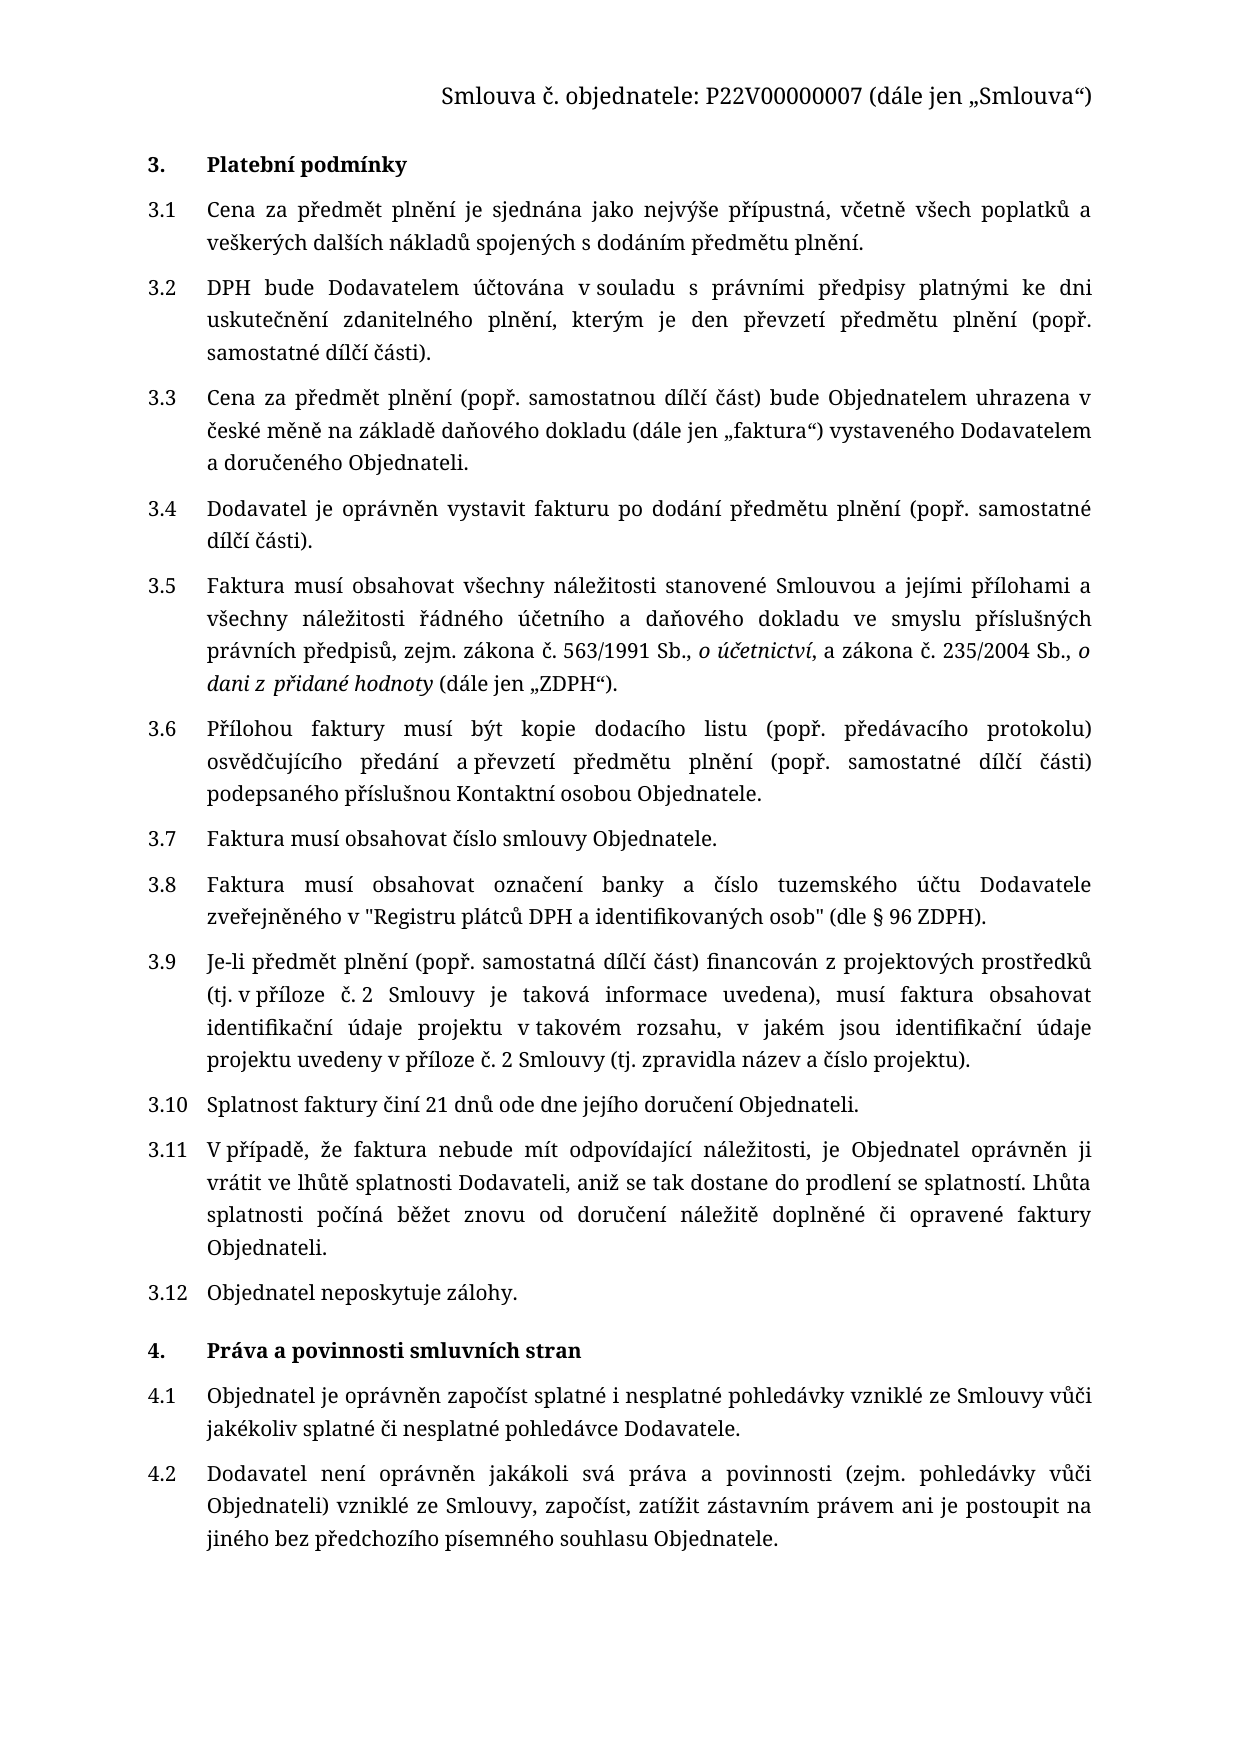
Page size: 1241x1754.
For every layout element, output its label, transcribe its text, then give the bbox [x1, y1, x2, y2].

list V případě, že faktura nebude mít odpovídající náležitosti, je Objednatel oprávněn ji vrátit ve lhůtě splatnosti Dodavateli, aniž se tak dostane do prodlení se splatností. Lhůta splatnosti počíná běžet znovu od doručení náležitě doplněné či opravené faktury Objednateli. [148, 1135, 1093, 1262]
list Cena za předmět plnění je sjednána jako nejvýše přípustná, včetně všech poplatků a veškerých dalších nákladů spojených s dodáním předmětu plnění. [148, 195, 1093, 256]
list Objednatel je oprávněn započíst splatné i nesplatné pohledávky vzniklé ze Smlouvy vůči jakékoliv splatné či nesplatné pohledávce Dodavatele. [148, 1381, 1093, 1442]
list DPH bude Dodavatelem účtována v souladu s právními předpisy platnými ke dni uskutečnění zdanitelného plnění, kterým je den převzetí předmětu plnění (popř. samostatné dílčí části). [148, 273, 1093, 367]
list Je-li předmět plnění (popř. samostatná dílčí část) financován z projektových prostředků (tj. v příloze č. 2 Smlouvy je taková informace uvedena), musí faktura obsahovat identifikační údaje projektu v takovém rozsahu, v jakém jsou identifikační údaje projektu uvedeny v příloze č. 2 Smlouvy (tj. zpravidla název a číslo projektu). [148, 947, 1093, 1074]
list Práva a povinnosti smluvních stran [148, 1336, 1093, 1364]
list Objednatel neposkytuje zálohy. [148, 1278, 1093, 1307]
list Dodavatel není oprávněn jakákoli svá práva a povinnosti (zejm. pohledávky vůči Objednateli) vzniklé ze Smlouvy, započíst, zatížit zástavním právem ani je postoupit na jiného bez předchozího písemného souhlasu Objednatele. [148, 1459, 1093, 1552]
list Cena za předmět plnění (popř. samostatnou dílčí část) bude Objednatelem uhrazena v české měně na základě daňového dokladu (dále jen „faktura“) vystaveného Dodavatelem a doručeného Objednateli. [148, 383, 1093, 477]
list Dodavatel je oprávněn vystavit fakturu po dodání předmětu plnění (popř. samostatné dílčí části). [148, 494, 1093, 555]
list Faktura musí obsahovat všechny náležitosti stanovené Smlouvou a jejími přílohami a všechny náležitosti řádného účetního a daňového dokladu ve smyslu příslušných právních předpisů, zejm. zákona č. 563/1991 Sb., o účetnictví, a zákona č. 235/2004 Sb., o dani z přidané hodnoty (dále jen „ZDPH“). [148, 571, 1093, 698]
list Platební podmínky [148, 150, 1093, 179]
list Přílohou faktury musí být kopie dodacího listu (popř. předávacího protokolu) osvědčujícího předání a převzetí předmětu plnění (popř. samostatné dílčí části) podepsaného příslušnou Kontaktní osobou Objednatele. [148, 714, 1093, 808]
list Faktura musí obsahovat číslo smlouvy Objednatele. [148, 824, 1093, 853]
list Faktura musí obsahovat označení banky a číslo tuzemského účtu Dodavatele zveřejněného v "Registru plátců DPH a identifikovaných osob" (dle § 96 ZDPH). [148, 870, 1093, 931]
list Splatnost faktury činí 21 dnů ode dne jejího doručení Objednateli. [148, 1090, 1093, 1119]
